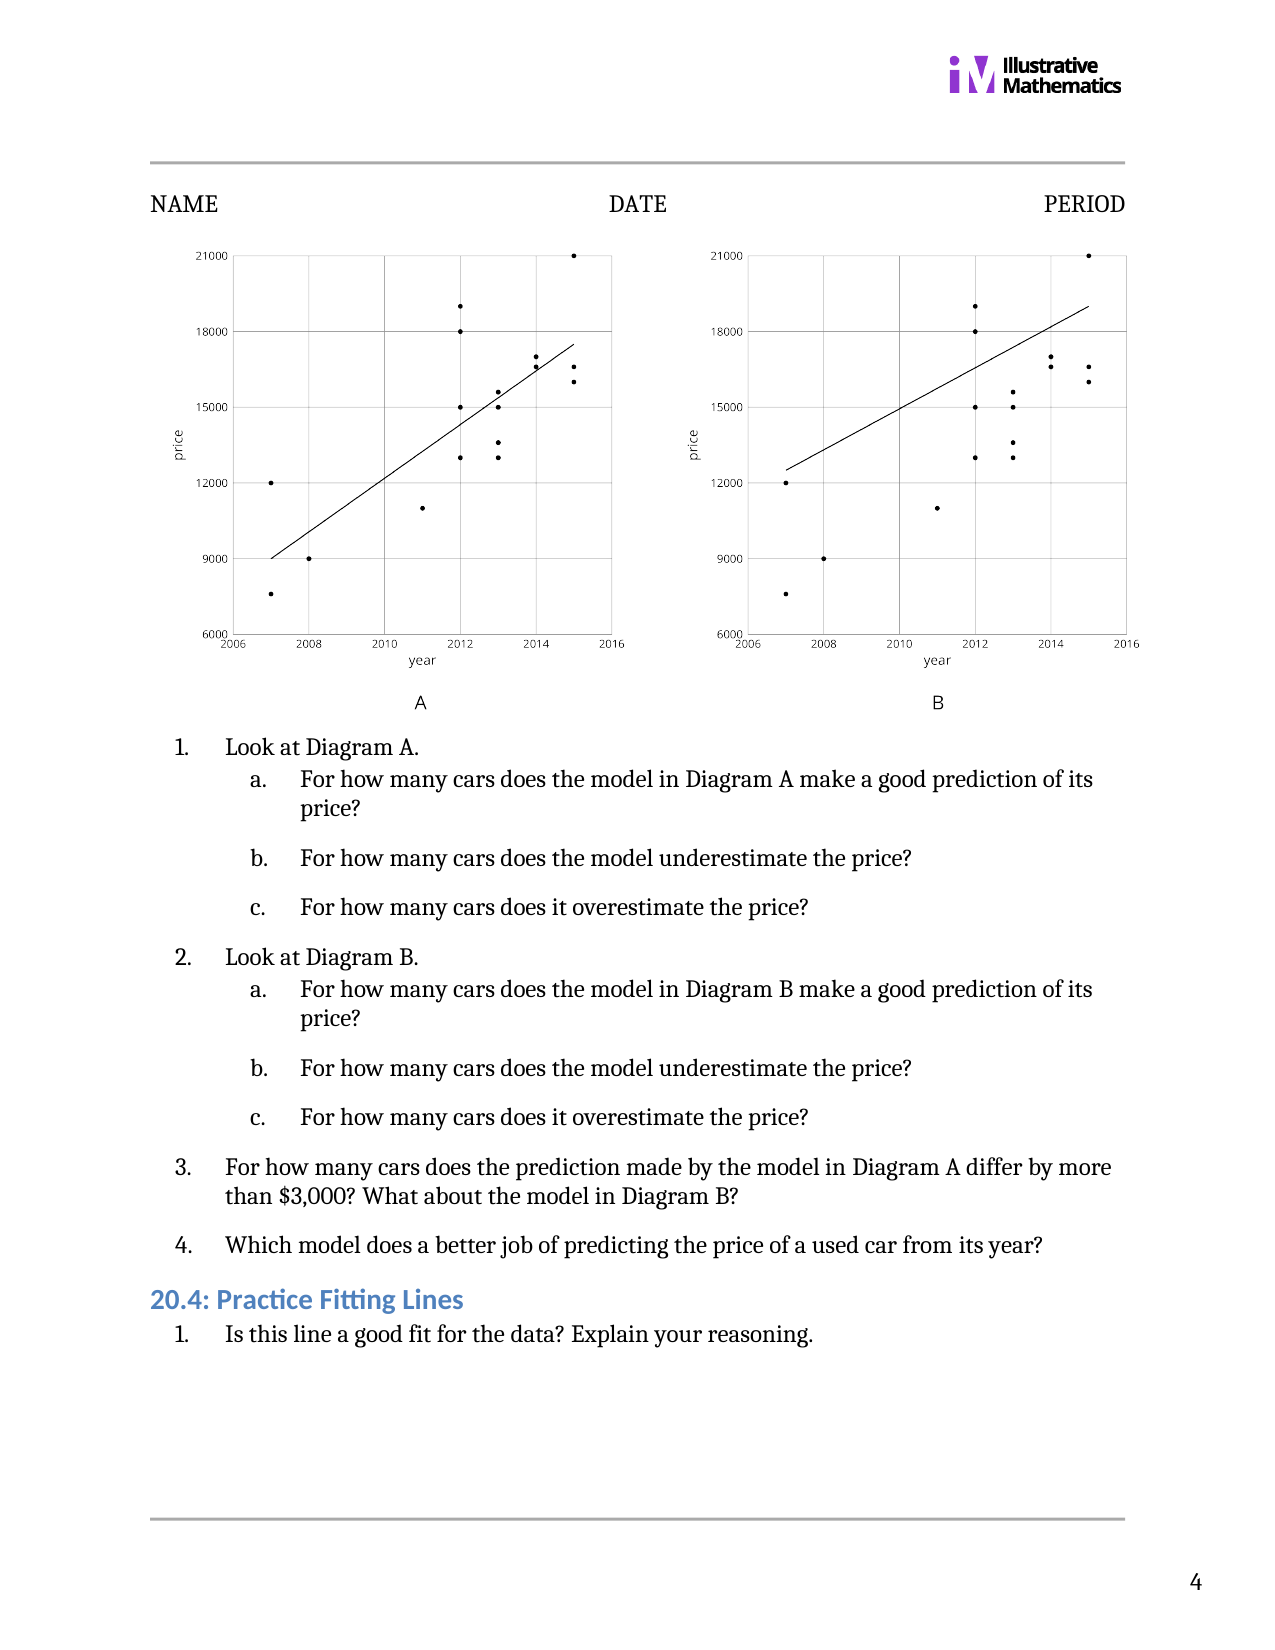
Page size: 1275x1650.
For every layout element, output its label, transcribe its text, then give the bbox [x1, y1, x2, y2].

list For how many cars does the model in Diagram B make a good prediction of its price? [250, 975, 1125, 1033]
list For how many cars does it overestimate the price? [250, 893, 1125, 922]
picture [168, 247, 1144, 714]
list Which model does a better job of predicting the price of a used car from its year? [175, 1231, 1125, 1260]
list For how many cars does the model in Diagram A make a good prediction of its price? [250, 765, 1125, 823]
list For how many cars does the model underestimate the price? [250, 844, 1125, 872]
list For how many cars does the model underestimate the price? [250, 1054, 1125, 1082]
list For how many cars does it overestimate the price? [250, 1103, 1125, 1132]
subtitle 20.4: Practice Fitting Lines [150, 1281, 1125, 1316]
list Is this line a good fit for the data? Explain your reasoning. [175, 1320, 1125, 1378]
list Look at Diagram A. [175, 733, 1125, 762]
list Look at Diagram B. [175, 943, 1125, 972]
picture [949, 55, 1121, 93]
list For how many cars does the prediction made by the model in Diagram A differ by more than $3,000? What about the model in Diagram B? [175, 1153, 1125, 1210]
